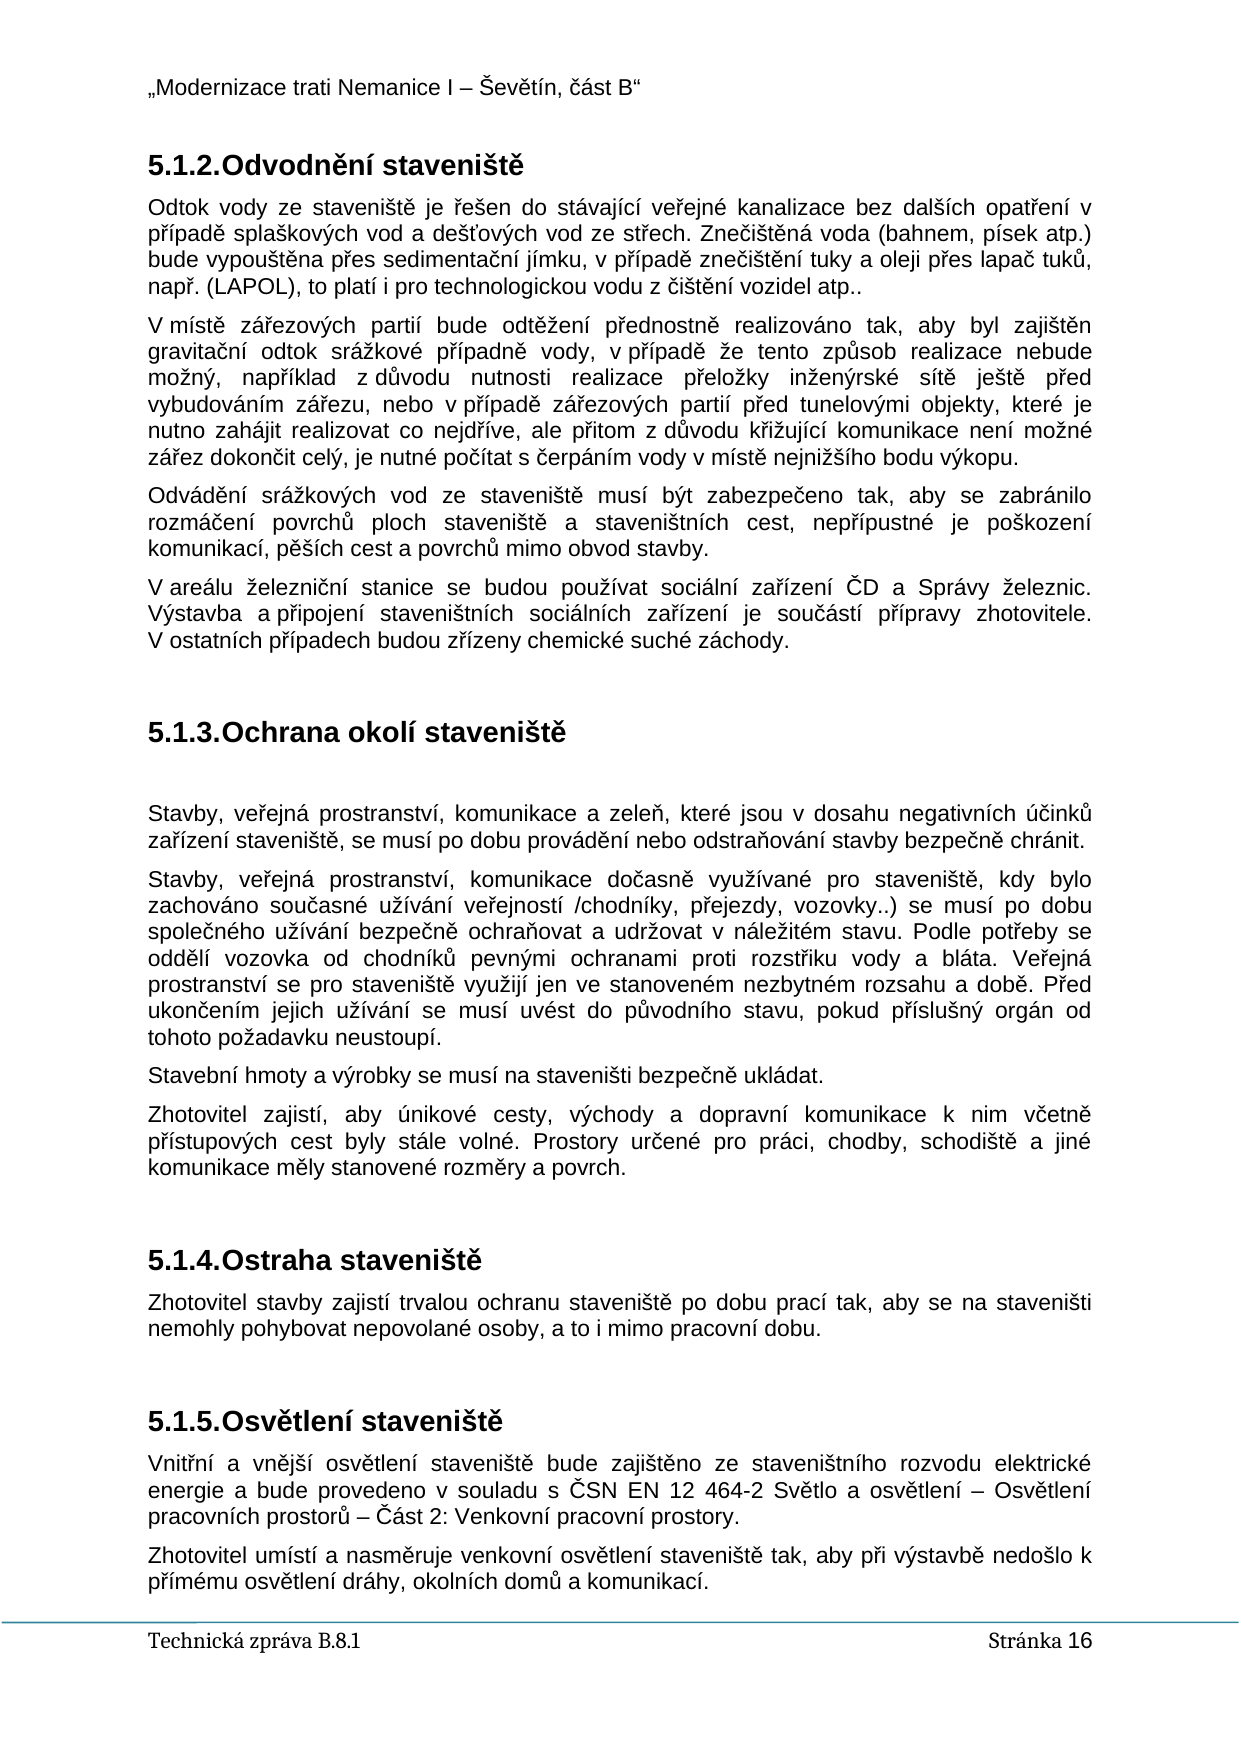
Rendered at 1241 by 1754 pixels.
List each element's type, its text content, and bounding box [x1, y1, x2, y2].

text Odvádění srážkových vod ze staveniště musí být zabezpečeno tak, aby se zabránilo rozmáčení povrchů ploch staveniště a staveništních cest, nepřípustné je poškození komunikací, pěších cest a povrchů mimo obvod stavby. [148, 482, 1092, 561]
text V areálu železniční stanice se budou používat sociální zařízení ČD a Správy železnic. Výstavba a připojení staveništních sociálních zařízení je součástí přípravy zhotovitele. V ostatních případech budou zřízeny chemické suché záchody. [148, 574, 1092, 653]
text Zhotovitel zajistí, aby únikové cesty, východy a dopravní komunikace k nim včetně přístupových cest byly stále volné. Prostory určené pro práci, chodby, schodiště a jiné komunikace měly stanovené rozměry a povrch. [148, 1101, 1092, 1180]
text Stavební hmoty a výrobky se musí na staveništi bezpečně ukládat. [148, 1062, 1092, 1089]
subtitle Ostraha staveniště [148, 1243, 1092, 1276]
text Zhotovitel umístí a nasměruje venkovní osvětlení staveniště tak, aby při výstavbě nedošlo k přímému osvětlení dráhy, okolních domů a komunikací. [148, 1542, 1092, 1594]
text Odtok vody ze staveniště je řešen do stávající veřejné kanalizace bez dalších opatření v případě splaškových vod a dešťových vod ze střech. Znečištěná voda (bahnem, písek atp.) bude vypouštěna přes sedimentační jímku, v případě znečištění tuky a oleji přes lapač tuků, např. (LAPOL), to platí i pro technologickou vodu z čištění vozidel atp.. [148, 194, 1092, 299]
text Stavby, veřejná prostranství, komunikace a zeleň, které jsou v dosahu negativních účinků zařízení staveniště, se musí po dobu provádění nebo odstraňování stavby bezpečně chránit. [148, 800, 1092, 853]
text Stavby, veřejná prostranství, komunikace dočasně využívané pro staveniště, kdy bylo zachováno současné užívání veřejností /chodníky, přejezdy, vozovky..) se musí po dobu společného užívání bezpečně ochraňovat a udržovat v náležitém stavu. Podle potřeby se oddělí vozovka od chodníků pevnými ochranami proti rozstřiku vody a bláta. Veřejná prostranství se pro staveniště využijí jen ve stanoveném nezbytném rozsahu a době. Před ukončením jejich užívání se musí uvést do původního stavu, pokud příslušný orgán od tohoto požadavku neustoupí. [148, 866, 1092, 1050]
subtitle Odvodnění staveniště [148, 148, 1092, 181]
text Vnitřní a vnější osvětlení staveniště bude zajištěno ze staveništního rozvodu elektrické energie a bude provedeno v souladu s ČSN EN 12 464-2 Světlo a osvětlení – Osvětlení pracovních prostorů – Část 2: Venkovní pracovní prostory. [148, 1450, 1092, 1529]
subtitle Ochrana okolí staveniště [148, 715, 1092, 749]
subtitle Osvětlení staveniště [148, 1404, 1092, 1438]
text V místě zářezových partií bude odtěžení přednostně realizováno tak, aby byl zajištěn gravitační odtok srážkové případně vody, v případě že tento způsob realizace nebude možný, například z důvodu nutnosti realizace přeložky inženýrské sítě ještě před vybudováním zářezu, nebo v případě zářezových partií před tunelovými objekty, které je nutno zahájit realizovat co nejdříve, ale přitom z důvodu křižující komunikace není možné zářez dokončit celý, je nutné počítat s čerpáním vody v místě nejnižšího bodu výkopu. [148, 312, 1092, 470]
text Zhotovitel stavby zajistí trvalou ochranu staveniště po dobu prací tak, aby se na staveništi nemohly pohybovat nepovolané osoby, a to i mimo pracovní dobu. [148, 1289, 1092, 1342]
